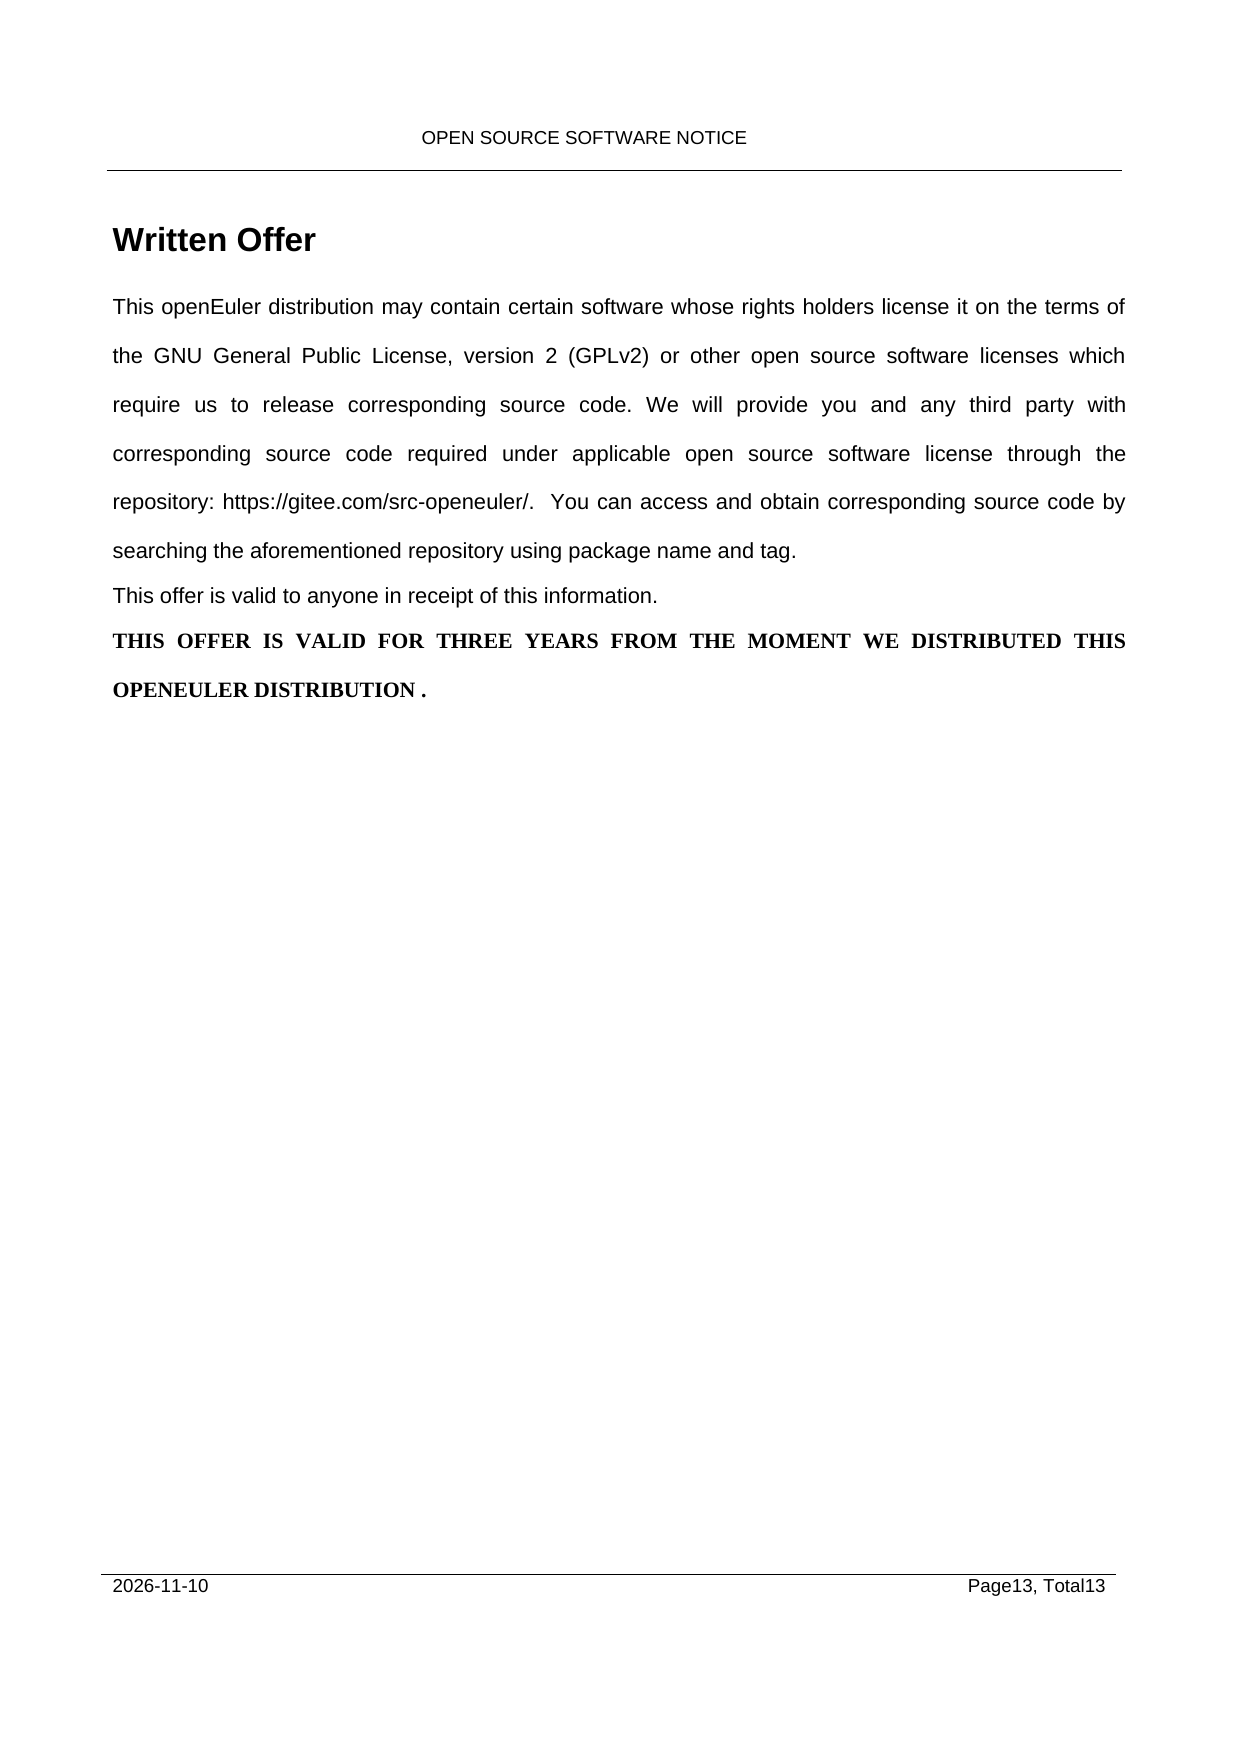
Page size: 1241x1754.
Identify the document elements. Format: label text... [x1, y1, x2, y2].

text This openEuler distribution may contain certain software whose rights holders license it on the terms of the GNU General Public License, version 2 (GPLv2) or other open source software licenses which require us to release corresponding source code. We will provide you and any third party with corresponding source code required under applicable open source software license through the repository: https://gitee.com/src-openeuler/. You can access and obtain corresponding source code by searching the aforementioned repository using package name and tag. [112, 291, 1128, 567]
text Written Offer [112, 206, 1128, 271]
text THIS OFFER IS VALID FOR THREE YEARS FROM THE MOMENT WE DISTRIBUTED THIS OPENEULER DISTRIBUTION . [112, 624, 1128, 706]
text This offer is valid to anyone in receipt of this information. [112, 579, 1128, 612]
